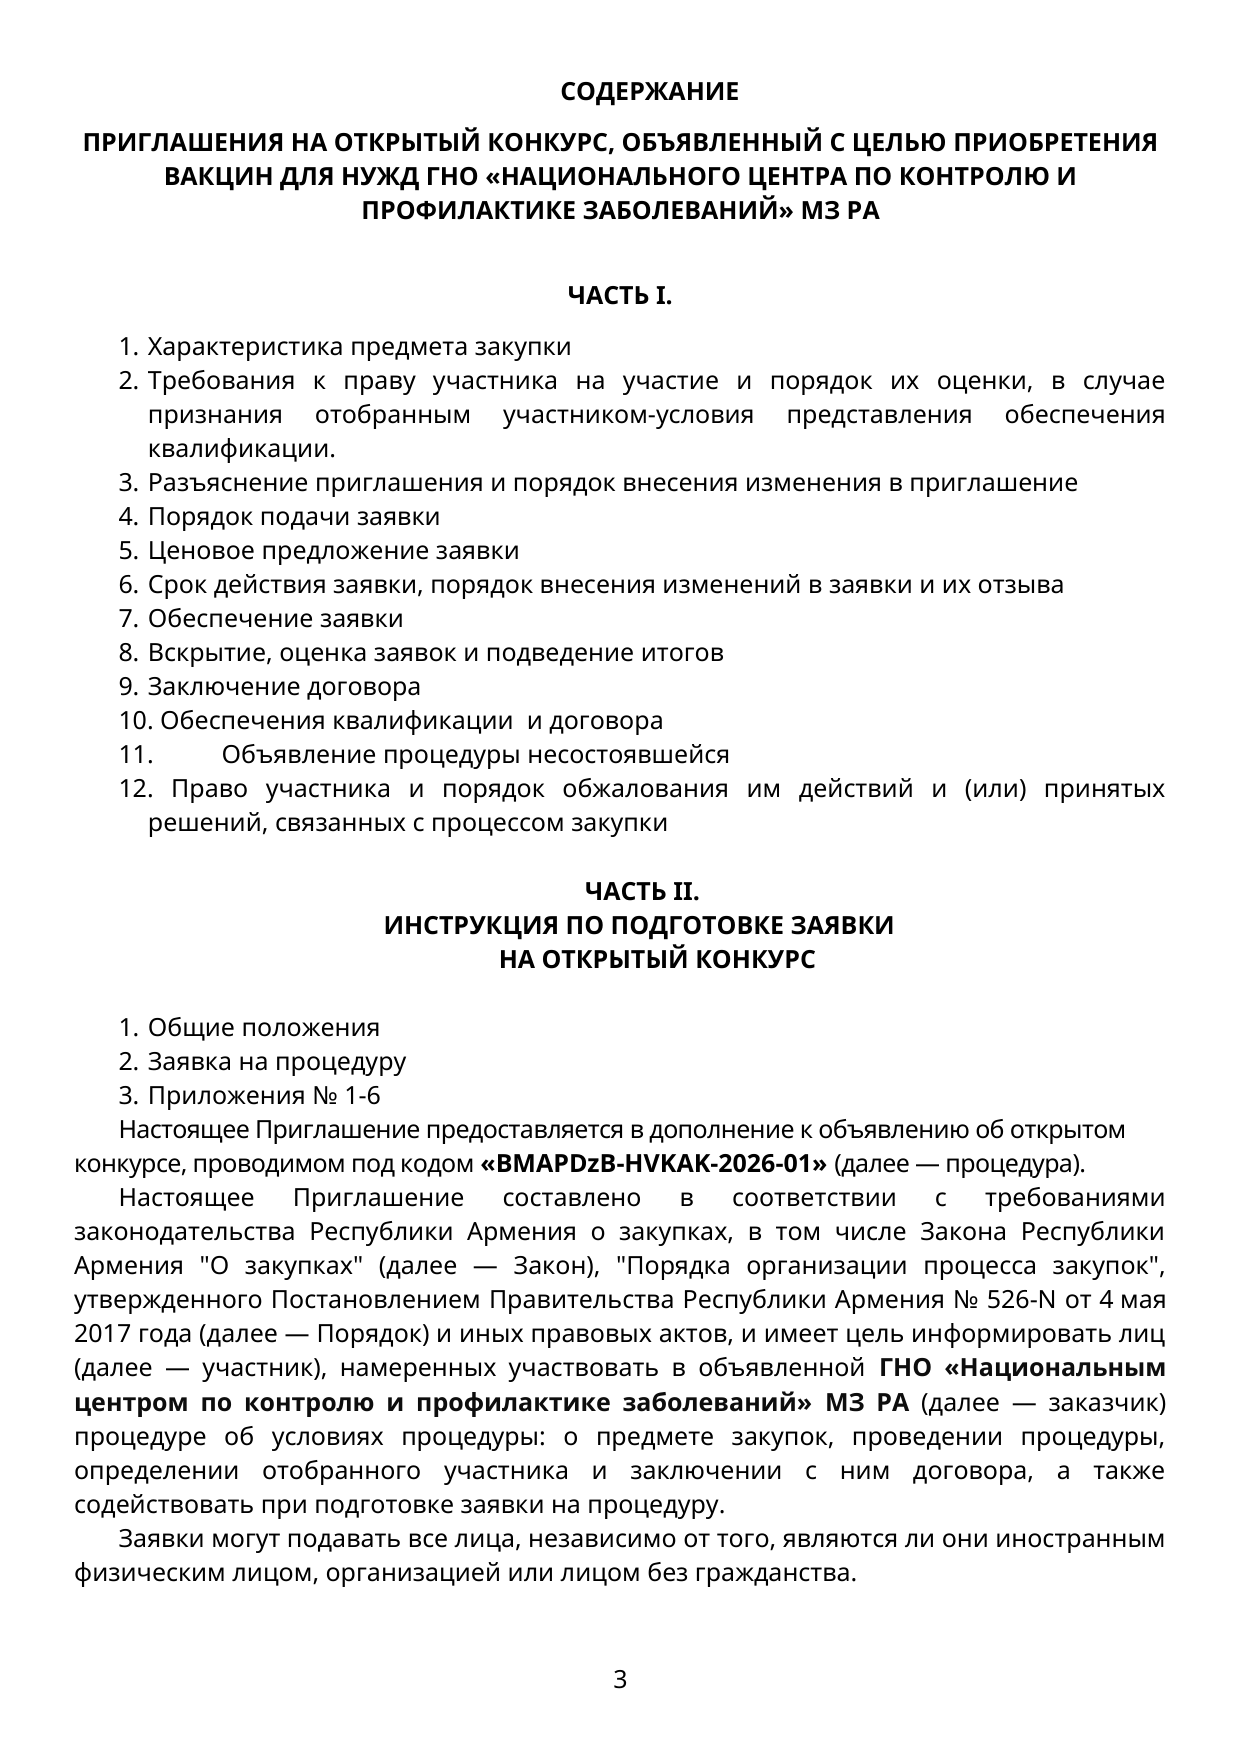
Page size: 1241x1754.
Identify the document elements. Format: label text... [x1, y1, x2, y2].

text ЧАСТЬ I. [74, 277, 1167, 312]
text Настоящее Приглашение предоставляется в дополнение к объявлению об открытом конкурсе, проводимом под кодом «BMAPDzB-HVKAK-2026-01» (далее — процедура). [74, 1112, 1167, 1180]
text Настоящее Приглашение составлено в соответствии с требованиями законодательства Республики Армения о закупках, в том числе Закона Республики Армения "О закупках" (далее — Закон), "Порядка организации процесса закупок", утвержденного Постановлением Правительства Республики Армения № 526-N от 4 мая 2017 года (далее — Порядок) и иных правовых актов, и имеет цель информировать лиц (далее — участник), намеренных участвовать в объявленной ГНО «Национальным центром по контролю и профилактике заболеваний» МЗ РА (далее — заказчик) процедуре об условиях процедуры: о предмете закупок, проведении процедуры, определении отобранного участника и заключении с ним договора, а также содействовать при подготовке заявки на процедуру. [74, 1180, 1167, 1520]
text 12. Право участника и порядок обжалования им действий и (или) принятых решений, связанных с процессом закупки [118, 771, 1167, 839]
text ЧАСТЬ II. [118, 873, 1167, 907]
text 1. Общие положения [118, 1009, 1167, 1043]
text 11. Объявление процедуры несостоявшейся [118, 737, 1167, 771]
text 3. Приложения № 1-6 [118, 1078, 1167, 1112]
text СОДЕРЖАНИЕ [74, 74, 1167, 108]
text 10. Обеспечения квалификации и договора [118, 703, 1167, 737]
text ПРИГЛАШЕНИЯ НА ОТКРЫТЫЙ КОНКУРС, ОБЪЯВЛЕННЫЙ С ЦЕЛЬЮ ПРИОБРЕТЕНИЯ ВАКЦИН ДЛЯ НУЖД ГНО «НАЦИОНАЛЬНОГО ЦЕНТРА ПО КОНТРОЛЮ И ПРОФИЛАКТИКЕ ЗАБОЛЕВАНИЙ» МЗ РА [74, 124, 1167, 227]
text 6. Срок действия заявки, порядок внесения изменений в заявки и их отзыва [118, 567, 1167, 601]
text 3. Разъяснение приглашения и порядок внесения изменения в приглашение [118, 464, 1167, 498]
text Заявки могут подавать все лица, независимо от того, являются ли они иностранным физическим лицом, организацией или лицом без гражданства. [74, 1520, 1167, 1588]
text 9. Заключение договора [118, 669, 1167, 703]
text 2. Заявка на процедуру [118, 1043, 1167, 1078]
text 8. Вскрытие, оценка заявок и подведение итогов [118, 635, 1167, 669]
text 4. Порядок подачи заявки [118, 498, 1167, 533]
text 2. Требования к праву участника на участие и порядок их оценки, в случае признания отобранным участником-условия представления обеспечения квалификации. [118, 362, 1167, 464]
text 7. Обеспечение заявки [118, 601, 1167, 635]
text 1. Характеристика предмета закупки [118, 328, 1167, 362]
text 5. Ценовое предложение заявки [118, 533, 1167, 567]
text ИНСТРУКЦИЯ ПО ПОДГОТОВКЕ ЗАЯВКИ НА ОТКРЫТЫЙ КОНКУРС [118, 907, 1167, 975]
